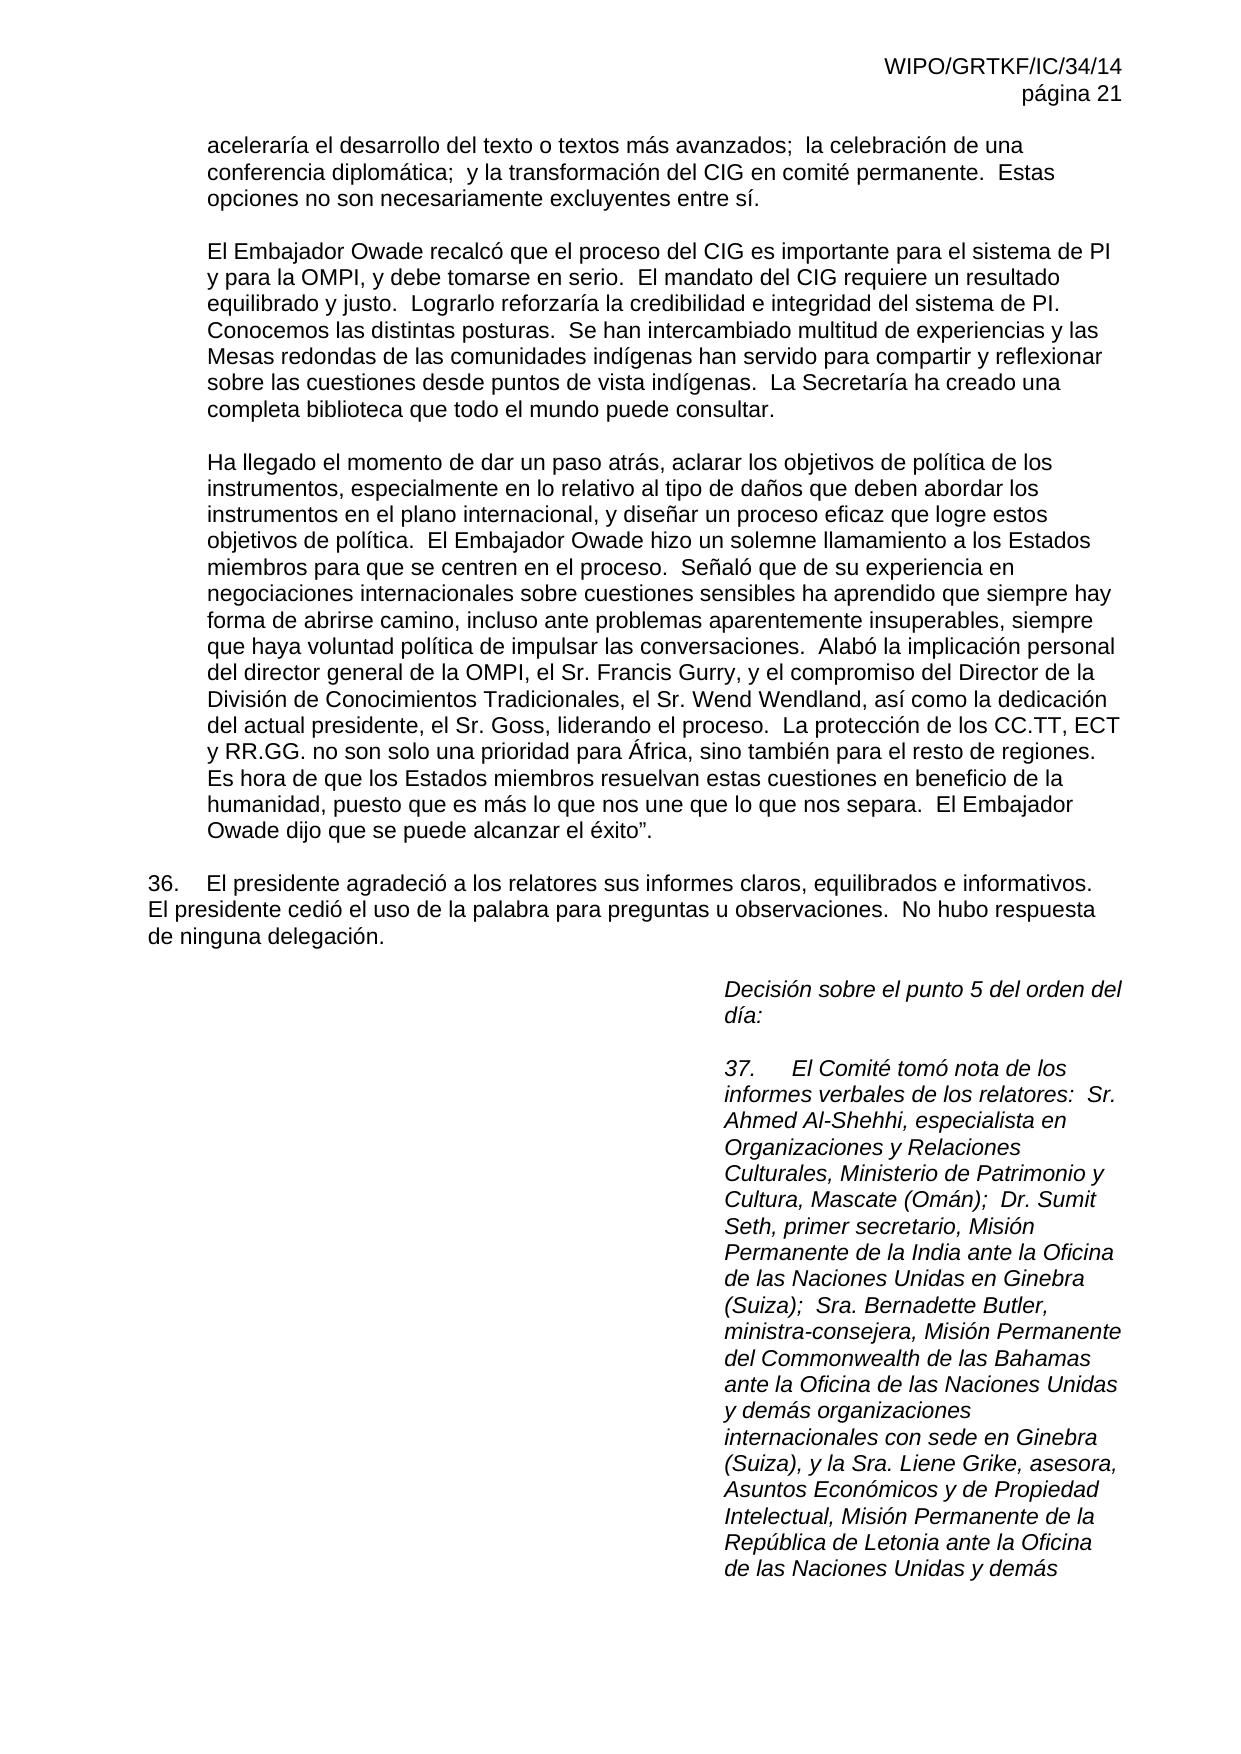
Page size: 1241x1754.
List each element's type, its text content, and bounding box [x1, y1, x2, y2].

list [724, 1054, 1122, 1582]
list Decisión sobre el punto 5 del orden del día: [724, 976, 1122, 1028]
list El presidente agradeció a los relatores sus informes claros, equilibrados e informativos. El presidente cedió el uso de la palabra para preguntas u observaciones. No hubo respuesta de ninguna delegación. [148, 870, 1122, 949]
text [207, 132, 1122, 211]
text El Embajador Owade recalcó que el proceso del CIG es importante para el sistema de PI y para la OMPI, y debe tomarse en serio. El mandato del CIG requiere un resultado equilibrado y justo. Lograrlo reforzaría la credibilidad e integridad del sistema de PI. Conocemos las distintas posturas. Se han intercambiado multitud de experiencias y las Mesas redondas de las comunidades indígenas han servido para compartir y reflexionar sobre las cuestiones desde puntos de vista indígenas. La Secretaría ha creado una completa biblioteca que todo el mundo puede consultar. [207, 238, 1122, 422]
text Ha llegado el momento de dar un paso atrás, aclarar los objetivos de política de los instrumentos, especialmente en lo relativo al tipo de daños que deben abordar los instrumentos en el plano internacional, y diseñar un proceso eficaz que logre estos objetivos de política. El Embajador Owade hizo un solemne llamamiento a los Estados miembros para que se centren en el proceso. Señaló que de su experiencia en negociaciones internacionales sobre cuestiones sensibles ha aprendido que siempre hay forma de abrirse camino, incluso ante problemas aparentemente insuperables, siempre que haya voluntad política de impulsar las conversaciones. Alabó la implicación personal del director general de la OMPI, el Sr. Francis Gurry, y el compromiso del Director de la División de Conocimientos Tradicionales, el Sr. Wend Wendland, así como la dedicación del actual presidente, el Sr. Goss, liderando el proceso. La protección de los CC.TT, ECT y RR.GG. no son solo una prioridad para África, sino también para el resto de regiones. Es hora de que los Estados miembros resuelvan estas cuestiones en beneficio de la humanidad, puesto que es más lo que nos une que lo que nos separa. El Embajador Owade dijo que se puede alcanzar el éxito”. [207, 448, 1122, 844]
